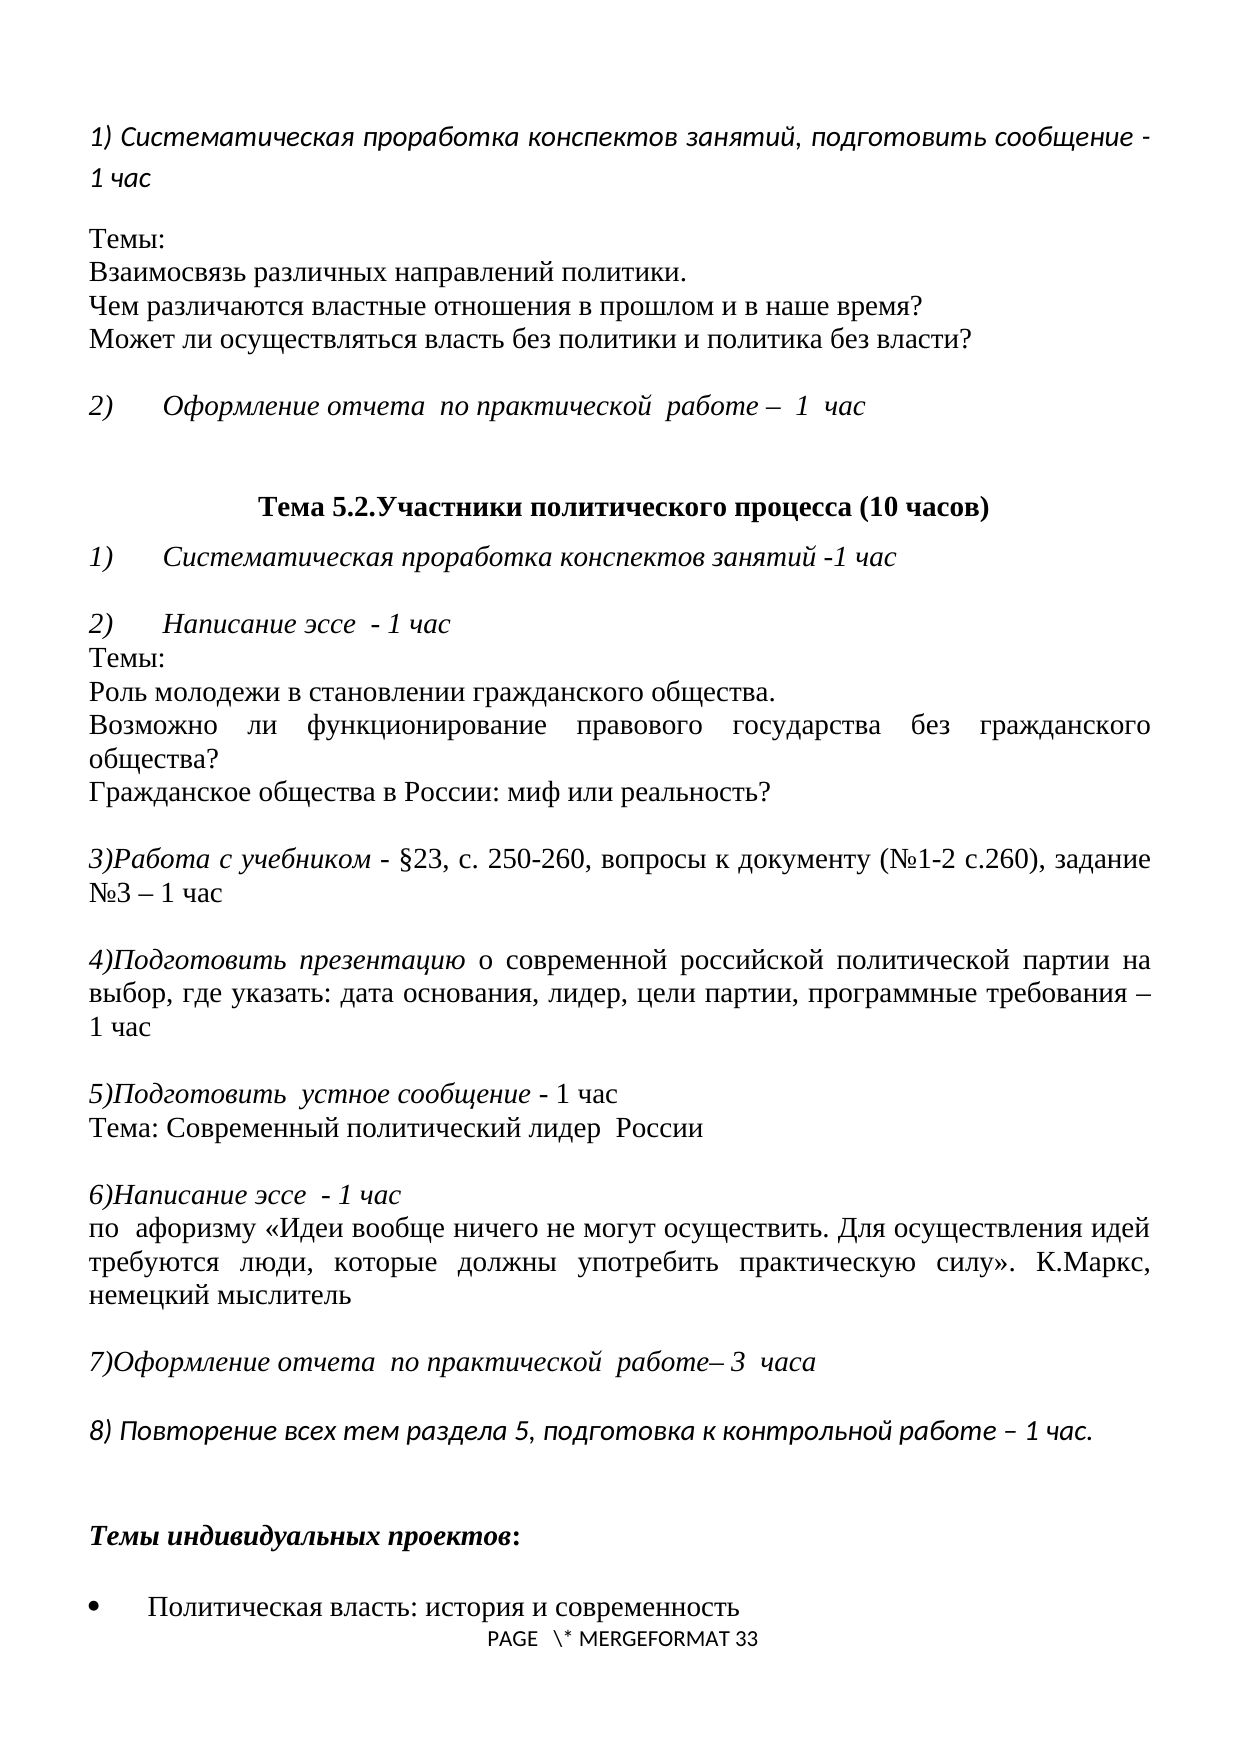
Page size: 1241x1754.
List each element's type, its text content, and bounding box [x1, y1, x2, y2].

list Систематическая проработка конспектов занятий -1 час [89, 539, 1152, 573]
text 8) Повторение всех тем раздела 5, подготовка к контрольной работе – 1 час. [89, 1412, 1152, 1447]
text 4)Подготовить презентацию о современной российской политической партии на выбор, где указать: дата основания, лидер, цели партии, программные требования – 1 час [89, 942, 1152, 1043]
text Тема: Современный политический лидер России [89, 1110, 1152, 1143]
list Политическая власть: история и современность [89, 1589, 1152, 1623]
text Темы: [89, 221, 1152, 254]
text Может ли осуществляться власть без политики и политика без власти? [89, 321, 1152, 355]
text Тема 5.2.Участники политического процесса (10 часов) [89, 489, 1152, 523]
list Написание эссе - 1 час [89, 607, 1152, 640]
text Возможно ли функционирование правового государства без гражданского общества? [89, 707, 1152, 774]
text Роль молодежи в становлении гражданского общества. [89, 674, 1152, 707]
text Темы индивидуальных проектов: [89, 1518, 1152, 1552]
text 6)Написание эссе - 1 час [89, 1177, 1152, 1210]
text 1) Систематическая проработка конспектов занятий, подготовить сообщение - 1 час [89, 118, 1152, 195]
text Гражданское общества в России: миф или реальность? [89, 774, 1152, 808]
text Чем различаются властные отношения в прошлом и в наше время? [89, 288, 1152, 321]
text Темы: [89, 640, 1152, 674]
text 7)Оформление отчета по практической работе– 3 часа [89, 1344, 1152, 1378]
text Взаимосвязь различных направлений политики. [89, 254, 1152, 288]
text по афоризму «Идеи вообще ничего не могут осуществить. Для осуществления идей требуются люди, которые должны употребить практическую силу». К.Маркс, немецкий мыслитель [89, 1210, 1152, 1311]
text 5)Подготовить устное сообщение - 1 час [89, 1076, 1152, 1110]
text 3)Работа с учебником - §23, с. 250-260, вопросы к документу (№1-2 с.260), задание №3 – 1 час [89, 841, 1152, 908]
list Оформление отчета по практической работе – 1 час [89, 388, 1152, 422]
